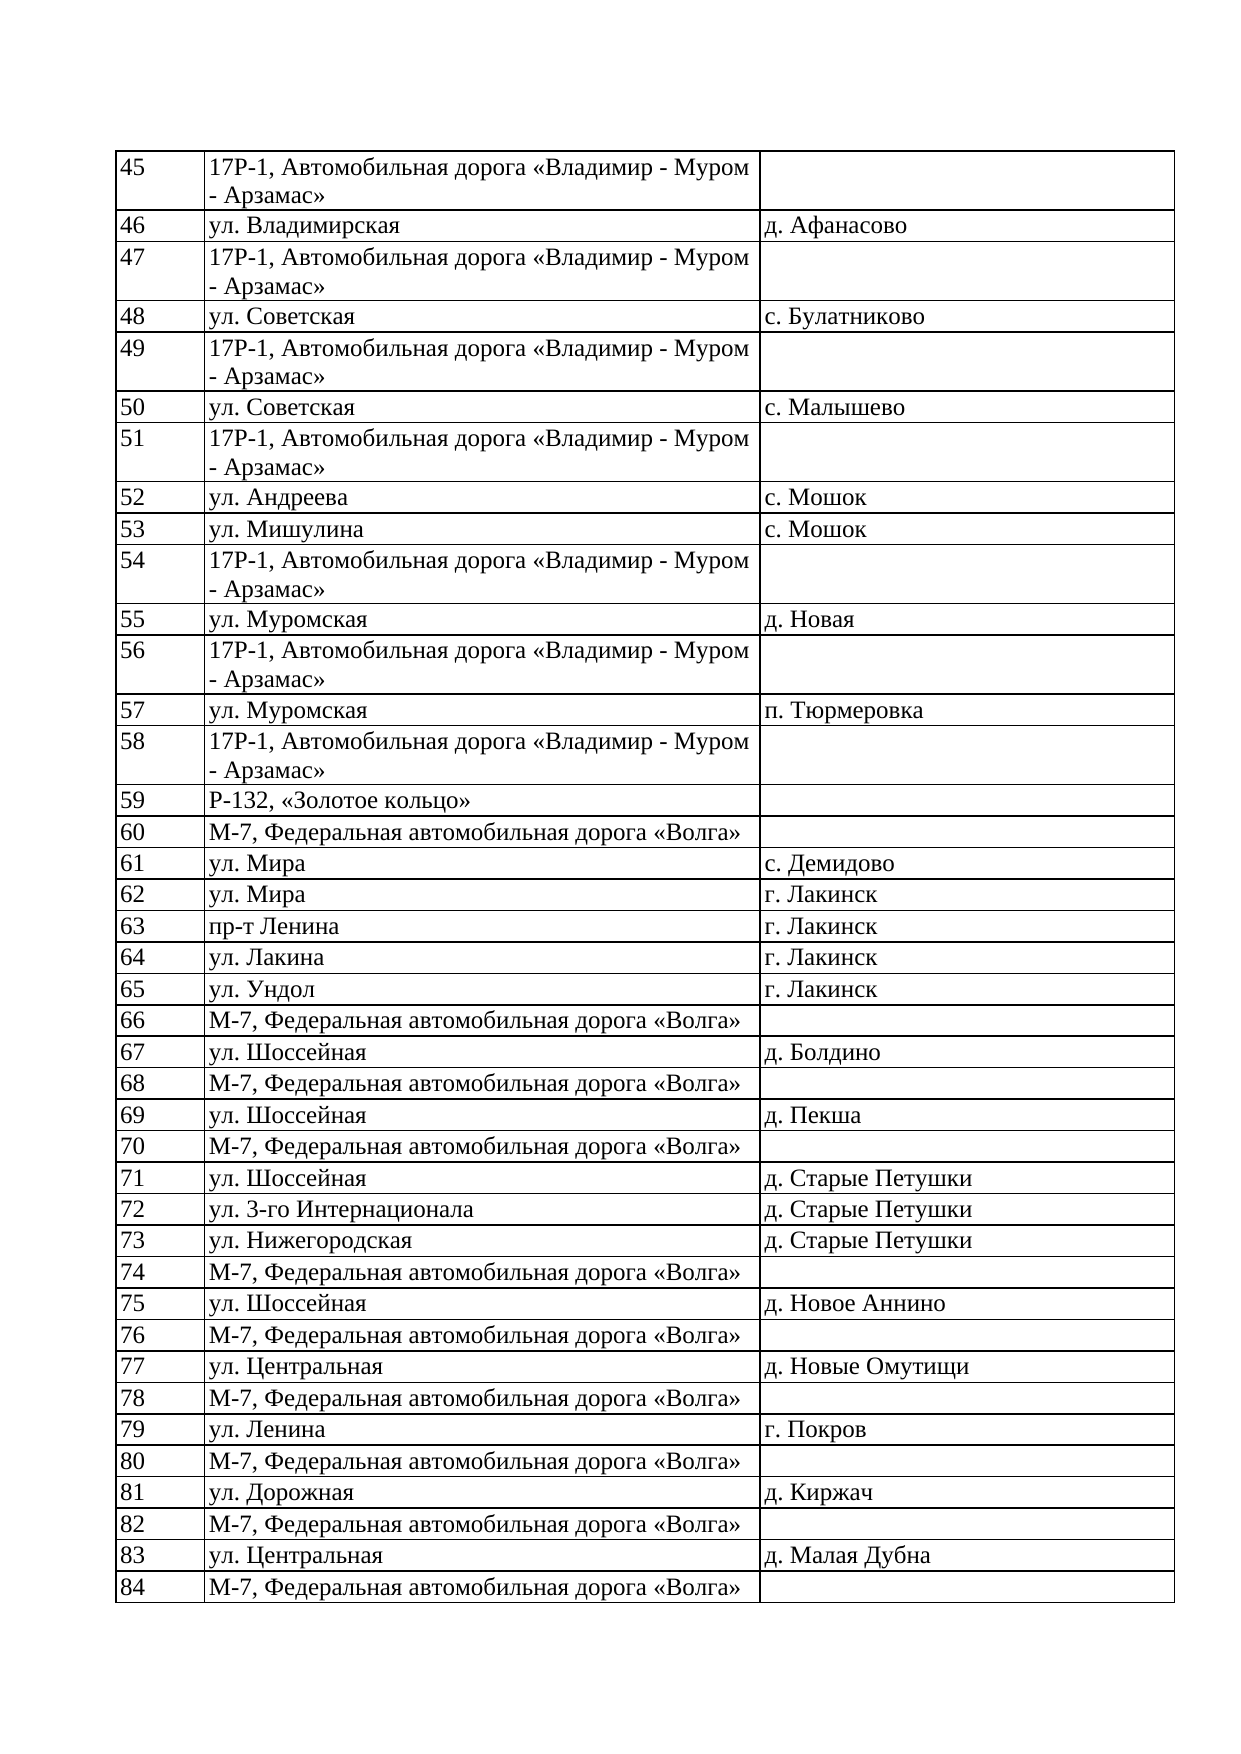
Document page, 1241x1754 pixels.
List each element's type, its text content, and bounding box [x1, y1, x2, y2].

table_cell 49 [117, 333, 204, 390]
table_cell 50 [117, 392, 204, 422]
table_cell [761, 1446, 1174, 1476]
table_cell 73 [117, 1226, 204, 1256]
table_cell 75 [117, 1289, 204, 1318]
table_cell ул. Мира [205, 880, 759, 909]
table_cell 48 [117, 301, 204, 331]
table_cell [761, 1006, 1174, 1035]
table_cell 79 [117, 1415, 204, 1444]
table_cell г. Лакинск [761, 911, 1174, 941]
table_cell с. Демидово [761, 848, 1174, 878]
table_cell ул. Центральная [205, 1352, 759, 1381]
table_cell М-7, Федеральная автомобильная дорога «Волга» [205, 1006, 759, 1035]
table_cell 65 [117, 974, 204, 1004]
table_cell пр-т Ленина [205, 911, 759, 941]
table_cell д. Киржач [761, 1477, 1174, 1507]
table_cell д. Новое Аннино [761, 1289, 1174, 1318]
table_cell д. Пекша [761, 1100, 1174, 1130]
table_cell 53 [117, 514, 204, 543]
table_cell 82 [117, 1509, 204, 1539]
table_cell [761, 785, 1174, 815]
table_cell [761, 1131, 1174, 1161]
table_cell ул. Ундол [205, 974, 759, 1004]
table_cell [761, 636, 1174, 693]
table_cell 66 [117, 1006, 204, 1035]
table_cell 57 [117, 695, 204, 724]
table_cell [761, 545, 1174, 603]
table_cell М-7, Федеральная автомобильная дорога «Волга» [205, 1131, 759, 1161]
table_cell [761, 423, 1174, 481]
table_cell [761, 152, 1174, 209]
table_cell ул. Мира [205, 848, 759, 878]
table_cell 17Р-1, Автомобильная дорога «Владимир - Муром - Арзамас» [205, 423, 759, 481]
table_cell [205, 1509, 759, 1539]
table_cell [761, 1572, 1174, 1602]
table_cell г. Лакинск [761, 943, 1174, 972]
table_cell 74 [117, 1257, 204, 1287]
table_cell 45 [117, 152, 204, 209]
table_cell [761, 817, 1174, 847]
table_cell 62 [117, 880, 204, 909]
table_cell 46 [117, 211, 204, 241]
table_cell г. Покров [761, 1415, 1174, 1444]
table_cell 63 [117, 911, 204, 941]
table_cell Р-132, «Золотое кольцо» [205, 785, 759, 815]
table_cell 80 [117, 1446, 204, 1476]
table_cell д. Старые Петушки [761, 1194, 1174, 1224]
table_cell ул. Шоссейная [205, 1100, 759, 1130]
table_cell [205, 1572, 759, 1602]
table_cell 17Р-1, Автомобильная дорога «Владимир - Муром - Арзамас» [205, 726, 759, 784]
table_cell ул. Ленина [205, 1415, 759, 1444]
table_cell 60 [117, 817, 204, 847]
table_cell д. Афанасово [761, 211, 1174, 241]
table_cell М-7, Федеральная автомобильная дорога «Волга» [205, 1257, 759, 1287]
table_cell М-7, Федеральная автомобильная дорога «Волга» [205, 817, 759, 847]
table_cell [205, 242, 759, 299]
table_cell 17Р-1, Автомобильная дорога «Владимир - Муром - Арзамас» [205, 545, 759, 603]
table_cell М-7, Федеральная автомобильная дорога «Волга» [205, 1068, 759, 1098]
table_cell д. Болдино [761, 1037, 1174, 1067]
table_cell 17Р-1, Автомобильная дорога «Владимир - Муром - Арзамас» [205, 636, 759, 693]
table_cell 68 [117, 1068, 204, 1098]
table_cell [205, 1446, 759, 1476]
table_cell 76 [117, 1320, 204, 1350]
table_cell д. Малая Дубна [761, 1540, 1174, 1570]
table_cell [761, 726, 1174, 784]
table_cell [761, 333, 1174, 390]
table_cell 67 [117, 1037, 204, 1067]
table_cell ул. Советская [205, 301, 759, 331]
table_cell г. Лакинск [761, 974, 1174, 1004]
table_cell д. Новая [761, 604, 1174, 634]
table_cell ул. Шоссейная [205, 1037, 759, 1067]
table_cell [761, 1257, 1174, 1287]
table_cell 69 [117, 1100, 204, 1130]
table_cell 52 [117, 482, 204, 512]
table_cell ул. Лакина [205, 943, 759, 972]
table_cell 17Р-1, Автомобильная дорога «Владимир - Муром - Арзамас» [205, 333, 759, 390]
table_cell с. Малышево [761, 392, 1174, 422]
table_cell 84 [117, 1572, 204, 1602]
table_cell с. Мошок [761, 482, 1174, 512]
table_cell 78 [117, 1383, 204, 1413]
table_cell ул. Андреева [205, 482, 759, 512]
table_cell д. Старые Петушки [761, 1226, 1174, 1256]
table_cell 64 [117, 943, 204, 972]
table_cell [761, 1320, 1174, 1350]
table_cell 70 [117, 1131, 204, 1161]
table_cell 77 [117, 1352, 204, 1381]
table_cell 59 [117, 785, 204, 815]
table_cell [761, 1509, 1174, 1539]
table_cell 71 [117, 1163, 204, 1193]
table_cell 51 [117, 423, 204, 481]
table_cell 72 [117, 1194, 204, 1224]
table_cell ул. Центральная [205, 1540, 759, 1570]
table_cell г. Лакинск [761, 880, 1174, 909]
table_cell ул. Владимирская [205, 211, 759, 241]
table_cell ул. Мишулина [205, 514, 759, 543]
table_cell ул. Муромская [205, 604, 759, 634]
table_cell 55 [117, 604, 204, 634]
table_cell М-7, Федеральная автомобильная дорога «Волга» [205, 1383, 759, 1413]
table_cell 54 [117, 545, 204, 603]
table_cell 83 [117, 1540, 204, 1570]
table_cell ул. Дорожная [205, 1477, 759, 1507]
table_cell ул. Шоссейная [205, 1163, 759, 1193]
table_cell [205, 152, 759, 209]
table_cell ул. Нижегородская [205, 1226, 759, 1256]
table_cell [761, 1068, 1174, 1098]
table_cell ул. Советская [205, 392, 759, 422]
table_cell 56 [117, 636, 204, 693]
table_cell ул. Муромская [205, 695, 759, 724]
table_cell с. Булатниково [761, 301, 1174, 331]
table_cell ул. Шоссейная [205, 1289, 759, 1318]
table_cell с. Мошок [761, 514, 1174, 543]
table_cell [761, 1383, 1174, 1413]
table_cell д. Старые Петушки [761, 1163, 1174, 1193]
table_cell 47 [117, 242, 204, 299]
table_cell 61 [117, 848, 204, 878]
table_cell ул. 3-го Интернационала [205, 1194, 759, 1224]
table_cell [761, 242, 1174, 299]
table_cell М-7, Федеральная автомобильная дорога «Волга» [205, 1320, 759, 1350]
table_cell д. Новые Омутищи [761, 1352, 1174, 1381]
table_cell 81 [117, 1477, 204, 1507]
table_cell 58 [117, 726, 204, 784]
table_cell п. Тюрмеровка [761, 695, 1174, 724]
